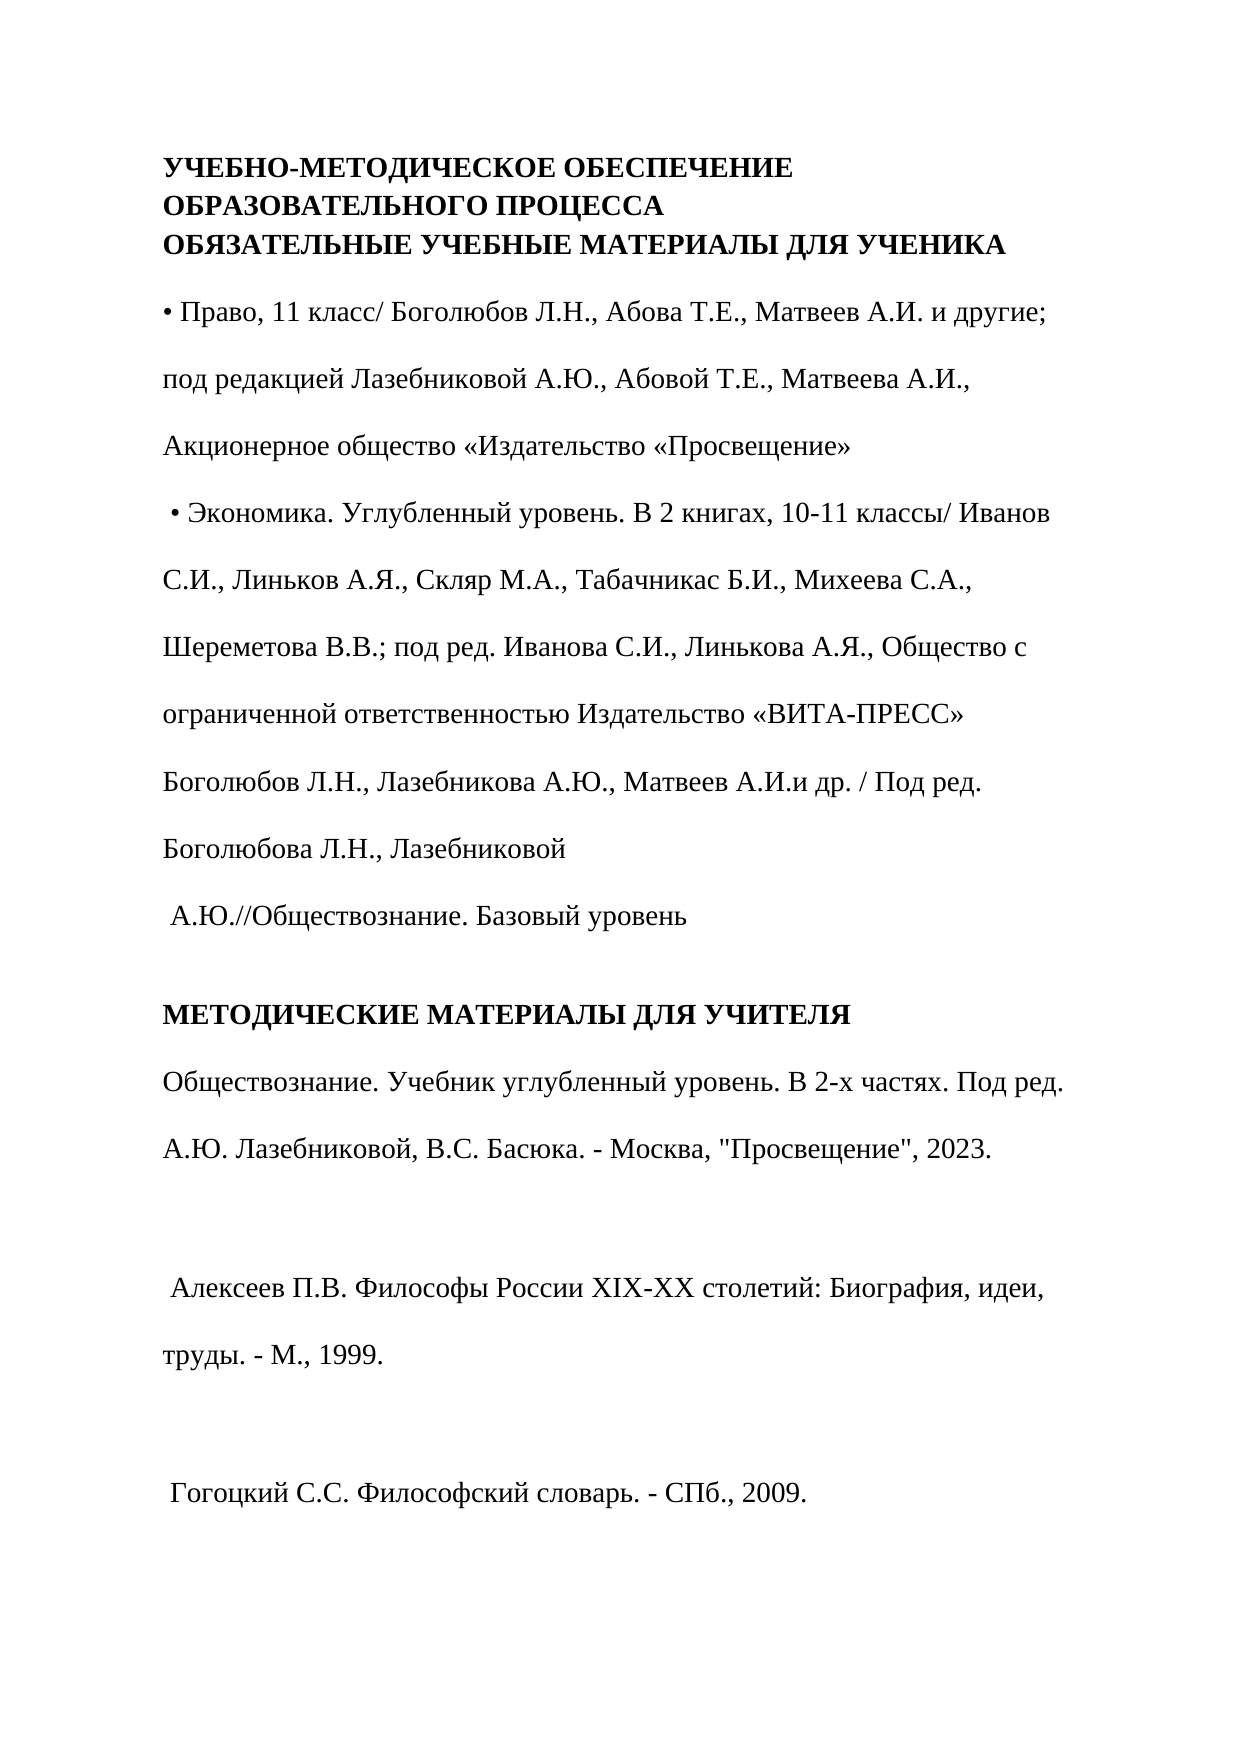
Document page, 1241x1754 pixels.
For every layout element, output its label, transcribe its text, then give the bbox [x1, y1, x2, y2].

text УЧЕБНО-МЕТОДИЧЕСКОЕ ОБЕСПЕЧЕНИЕ ОБРАЗОВАТЕЛЬНОГО ПРОЦЕССА [162, 150, 1090, 222]
text Боголюбов Л.Н., Лазебникова А.Ю., Матвеев А.И.и др. / Под ред. Боголюбова Л.Н., Лазебниковой А.Ю.//Обществознание. Базовый уровень [162, 764, 1090, 931]
text Обществознание. Учебник углубленный уровень. В 2-х частях. Под ред. А.Ю. Лазебниковой, В.С. Басюка. - Москва, "Просвещение", 2023. Алексеев П.В. Философы России XIX-XX столетий: Биография, идеи, труды. - М., 1999. Гогоцкий С.С. Философский словарь. - СПб., 2009. [162, 1064, 1090, 1509]
text МЕТОДИЧЕСКИЕ МАТЕРИАЛЫ ДЛЯ УЧИТЕЛЯ [162, 997, 1090, 1031]
text ОБЯЗАТЕЛЬНЫЕ УЧЕБНЫЕ МАТЕРИАЛЫ ДЛЯ УЧЕНИКА [162, 227, 1090, 261]
text • Право, 11 класс/ Боголюбов Л.Н., Абова Т.Е., Матвеев А.И. и другие; под редакцией Лазебниковой А.Ю., Абовой Т.Е., Матвеева А.И., Акционерное общество «Издательство «Просвещение» • Экономика. Углубленный уровень. В 2 книгах, 10-11 классы/ Иванов С.И., Линьков А.Я., Скляр М.А., Табачникас Б.И., Михеева С.А., Шереметова В.В.; под ред. Иванова С.И., Линькова А.Я., Общество с ограниченной ответственностью Издательство «ВИТА-ПРЕСС» [162, 294, 1090, 730]
